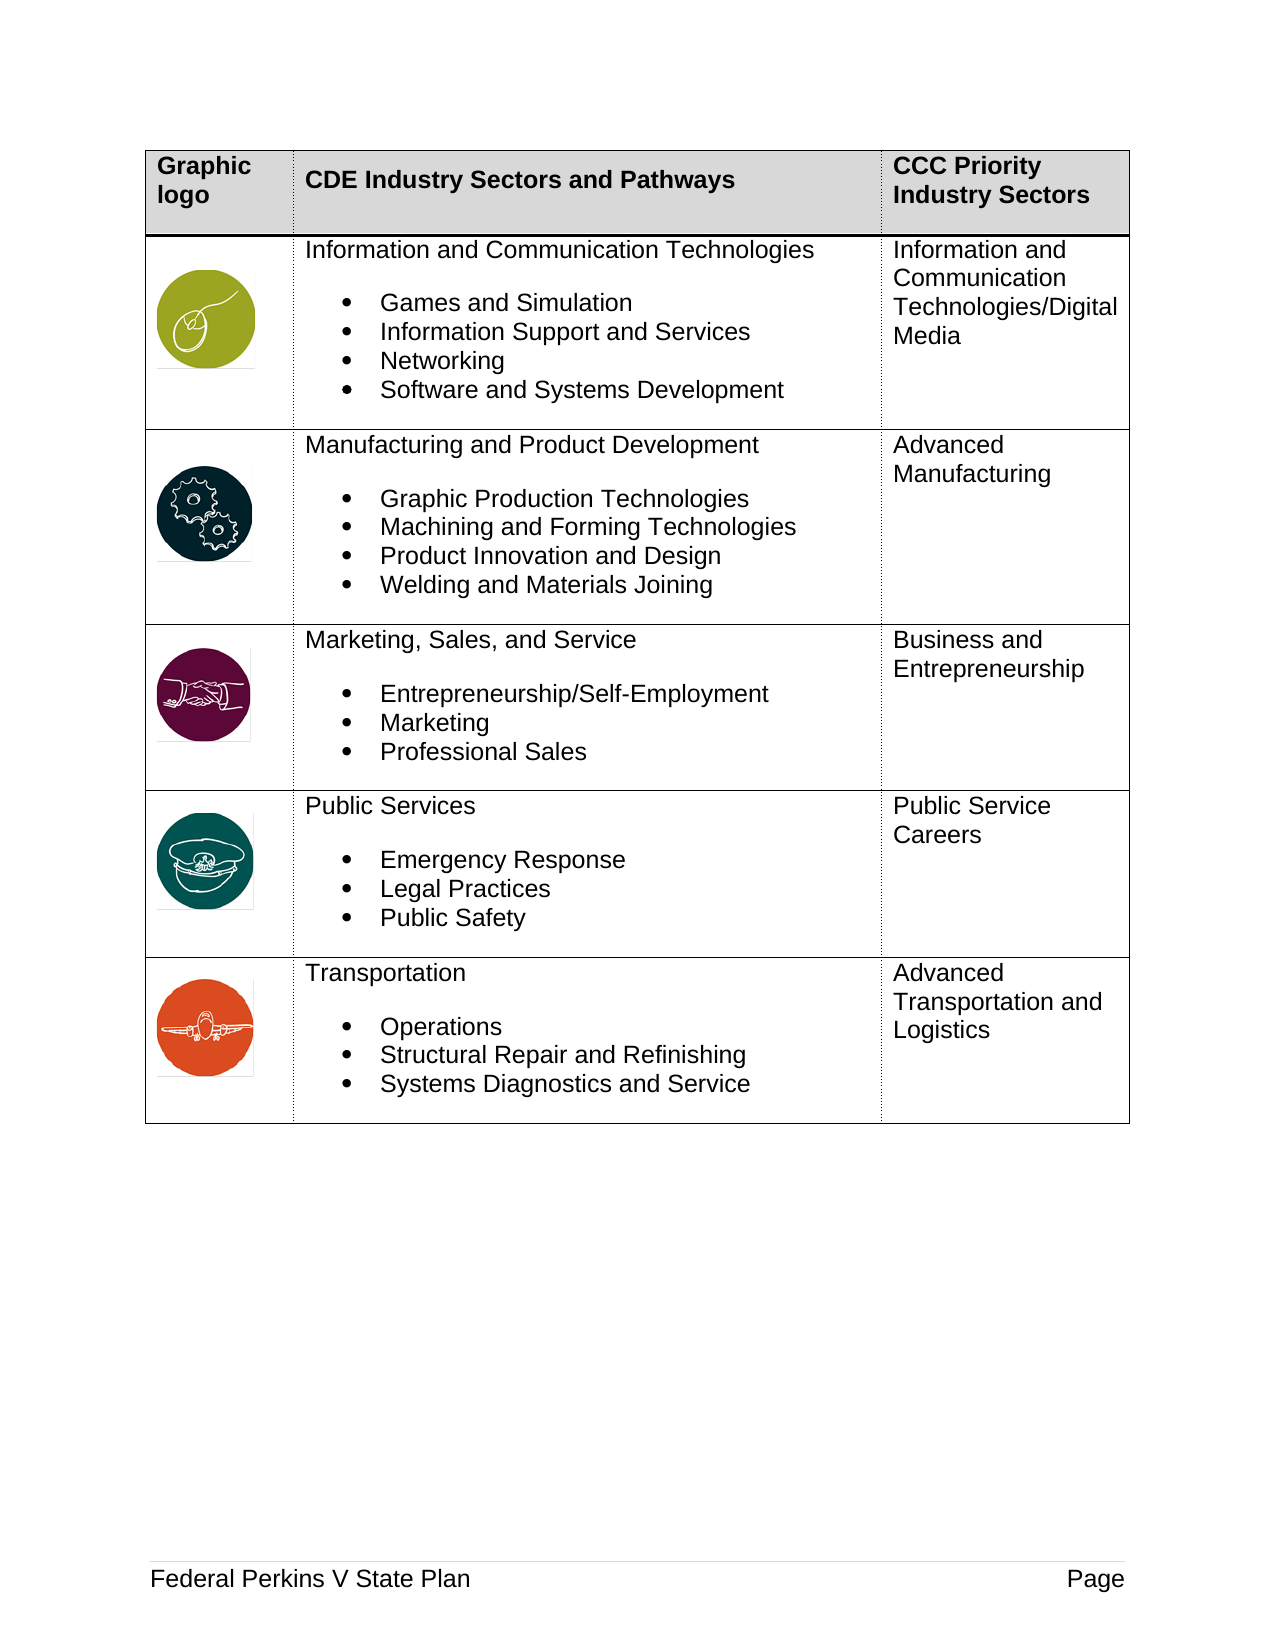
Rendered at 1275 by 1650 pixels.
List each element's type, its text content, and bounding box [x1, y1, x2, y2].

picture [156, 648, 251, 742]
table_cell [146, 958, 294, 1123]
table_cell Manufacturing and Product Development Graphic Production Technologies Machining and Forming Technologies Product Innovation and Design Welding and Materials Joining [294, 430, 882, 624]
table_cell Public Services Emergency Response Legal Practices Public Safety [294, 791, 882, 957]
table_cell [146, 430, 294, 624]
picture [156, 813, 254, 910]
table_cell Information and Communication Technologies Games and Simulation Information Support and Services Networking Software and Systems Development [294, 237, 882, 429]
table_cell [146, 237, 294, 429]
table_cell [146, 625, 294, 790]
table_header Graphic logo [146, 151, 294, 233]
table_cell Marketing, Sales, and Service Entrepreneurship/Self-Employment Marketing Professional Sales [294, 625, 882, 790]
table_cell [146, 791, 294, 957]
table_cell Transportation Operations Structural Repair and Refinishing Systems Diagnostics and Service [294, 958, 882, 1123]
picture [156, 979, 254, 1077]
picture [156, 270, 256, 369]
table_cell Information and Communication Technologies/Digital Media [882, 237, 1129, 429]
table_cell Business and Entrepreneurship [882, 625, 1129, 790]
table_header CCC Priority Industry Sectors [882, 151, 1129, 233]
table_header CDE Industry Sectors and Pathways [294, 151, 882, 233]
table_cell Advanced Transportation and Logistics [882, 958, 1129, 1123]
table_cell Advanced Manufacturing [882, 430, 1129, 624]
table_cell Public Service Careers [882, 791, 1129, 957]
picture [156, 466, 253, 562]
